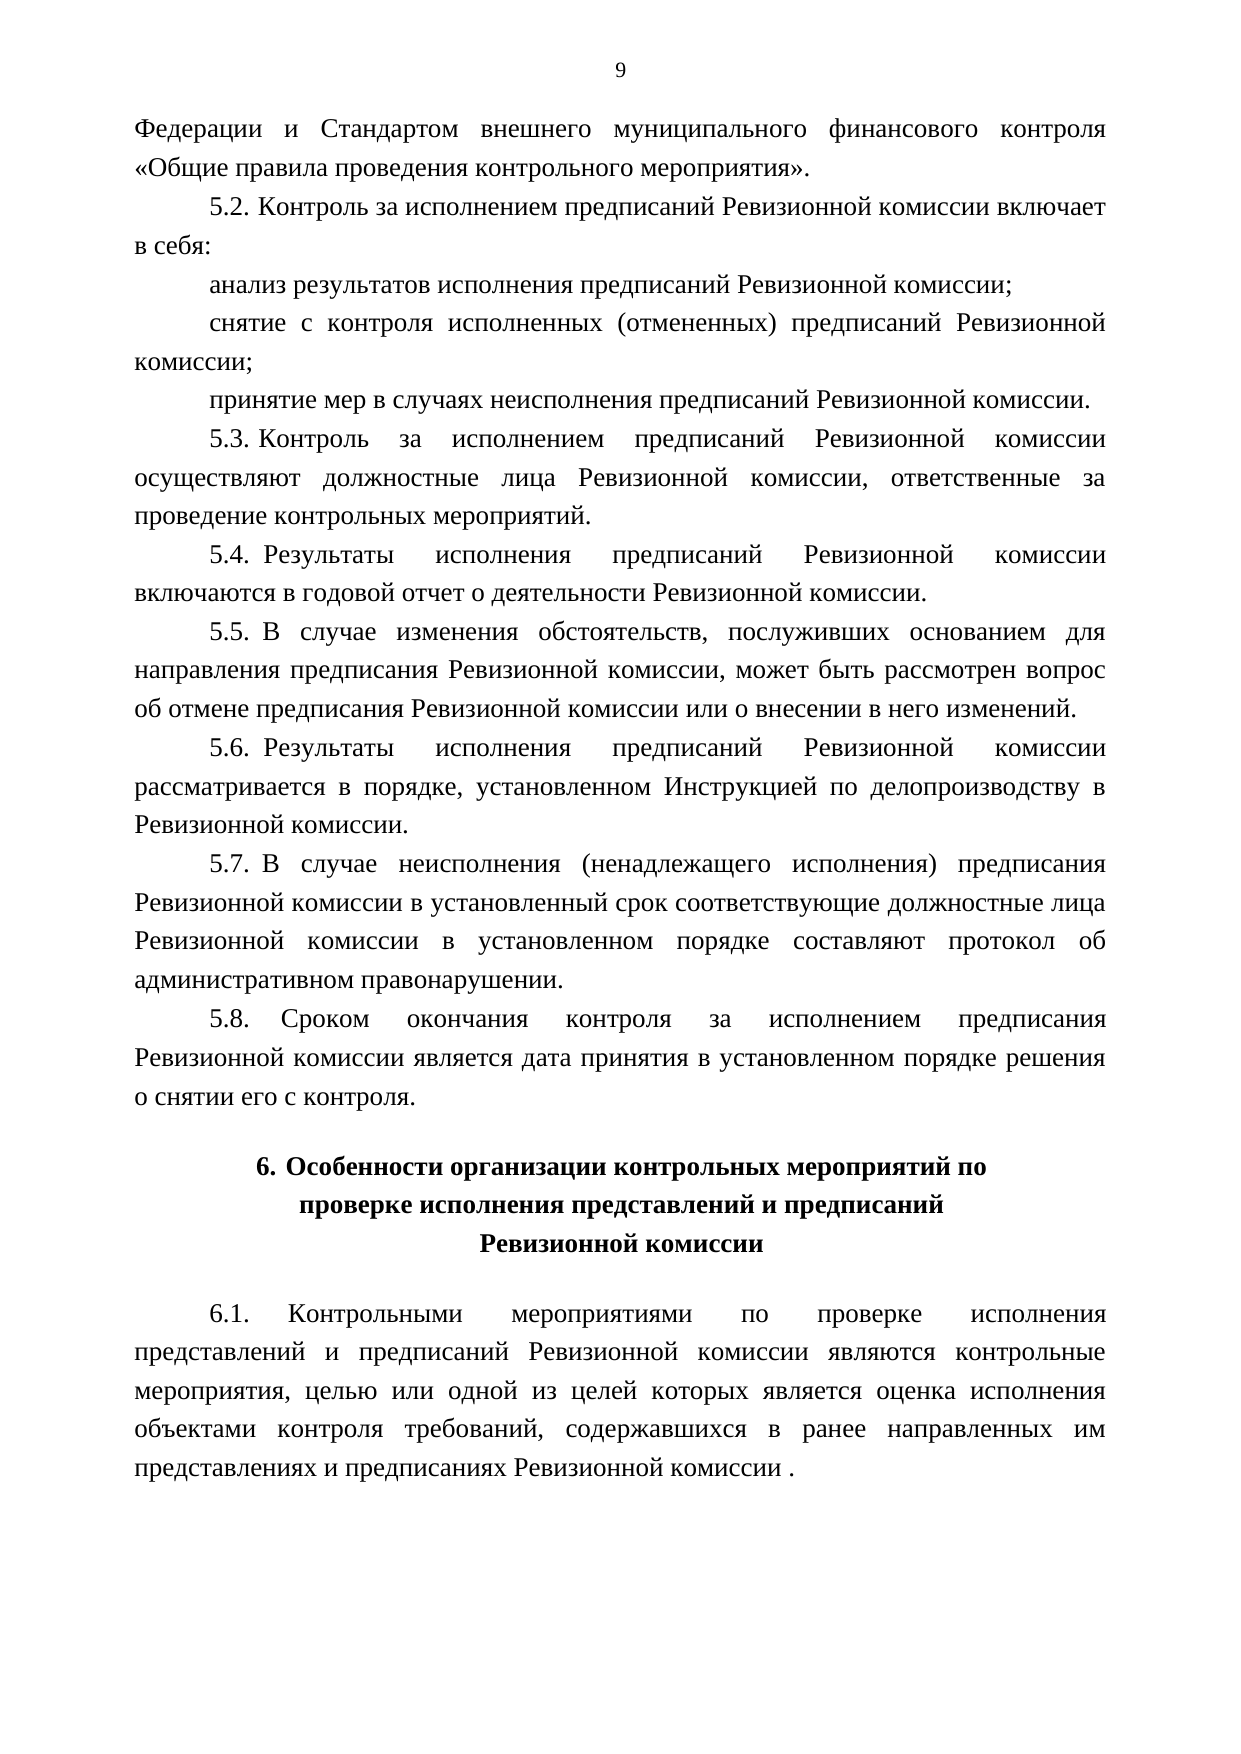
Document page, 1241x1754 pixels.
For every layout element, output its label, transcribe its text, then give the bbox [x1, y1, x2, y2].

list В случае неисполнения (ненадлежащего исполнения) предписания Ревизионной комиссии в установленный срок соответствующие должностные лица Ревизионной комиссии в установленном порядке составляют протокол об административном правонарушении. [134, 842, 1107, 996]
list Сроком окончания контроля за исполнением предписания Ревизионной комиссии является дата принятия в установленном порядке решения о снятии его с контроля. [134, 996, 1107, 1113]
list Результаты исполнения предписаний Ревизионной комиссии рассматривается в порядке, установленном Инструкцией по делопроизводству в Ревизионной комиссии. [134, 725, 1107, 842]
text снятие с контроля исполненных (отмененных) предписаний Ревизионной комиссии; [134, 301, 1107, 378]
list В случае изменения обстоятельств, послуживших основанием для направления предписания Ревизионной комиссии, может быть рассмотрен вопрос об отмене предписания Ревизионной комиссии или о внесении в него изменений. [134, 609, 1107, 725]
list Контроль за исполнением предписаний Ревизионной комиссии осуществляют должностные лица Ревизионной комиссии, ответственные за проведение контрольных мероприятий. [134, 417, 1107, 532]
list Контрольными мероприятиями по проверке исполнения представлений и предписаний Ревизионной комиссии являются контрольные мероприятия, целью или одной из целей которых является оценка исполнения объектами контроля требований, содержавшихся в ранее направленных им представлениях и предписаниях Ревизионной комиссии . [134, 1291, 1107, 1484]
text Федерации и Стандартом внешнего муниципального финансового контроля «Общие правила проведения контрольного мероприятия». [134, 107, 1107, 184]
list Результаты исполнения предписаний Ревизионной комиссии включаются в годовой отчет о деятельности Ревизионной комиссии. [134, 532, 1107, 609]
text принятие мер в случаях неисполнения предписаний Ревизионной комиссии. [134, 378, 1107, 417]
text анализ результатов исполнения предписаний Ревизионной комиссии; [134, 262, 1107, 301]
list Особенности организации контрольных мероприятий по проверке исполнения представлений и предписаний Ревизионной комиссии [253, 1144, 990, 1260]
list Контроль за исполнением предписаний Ревизионной комиссии включает в себя: [134, 184, 1107, 262]
